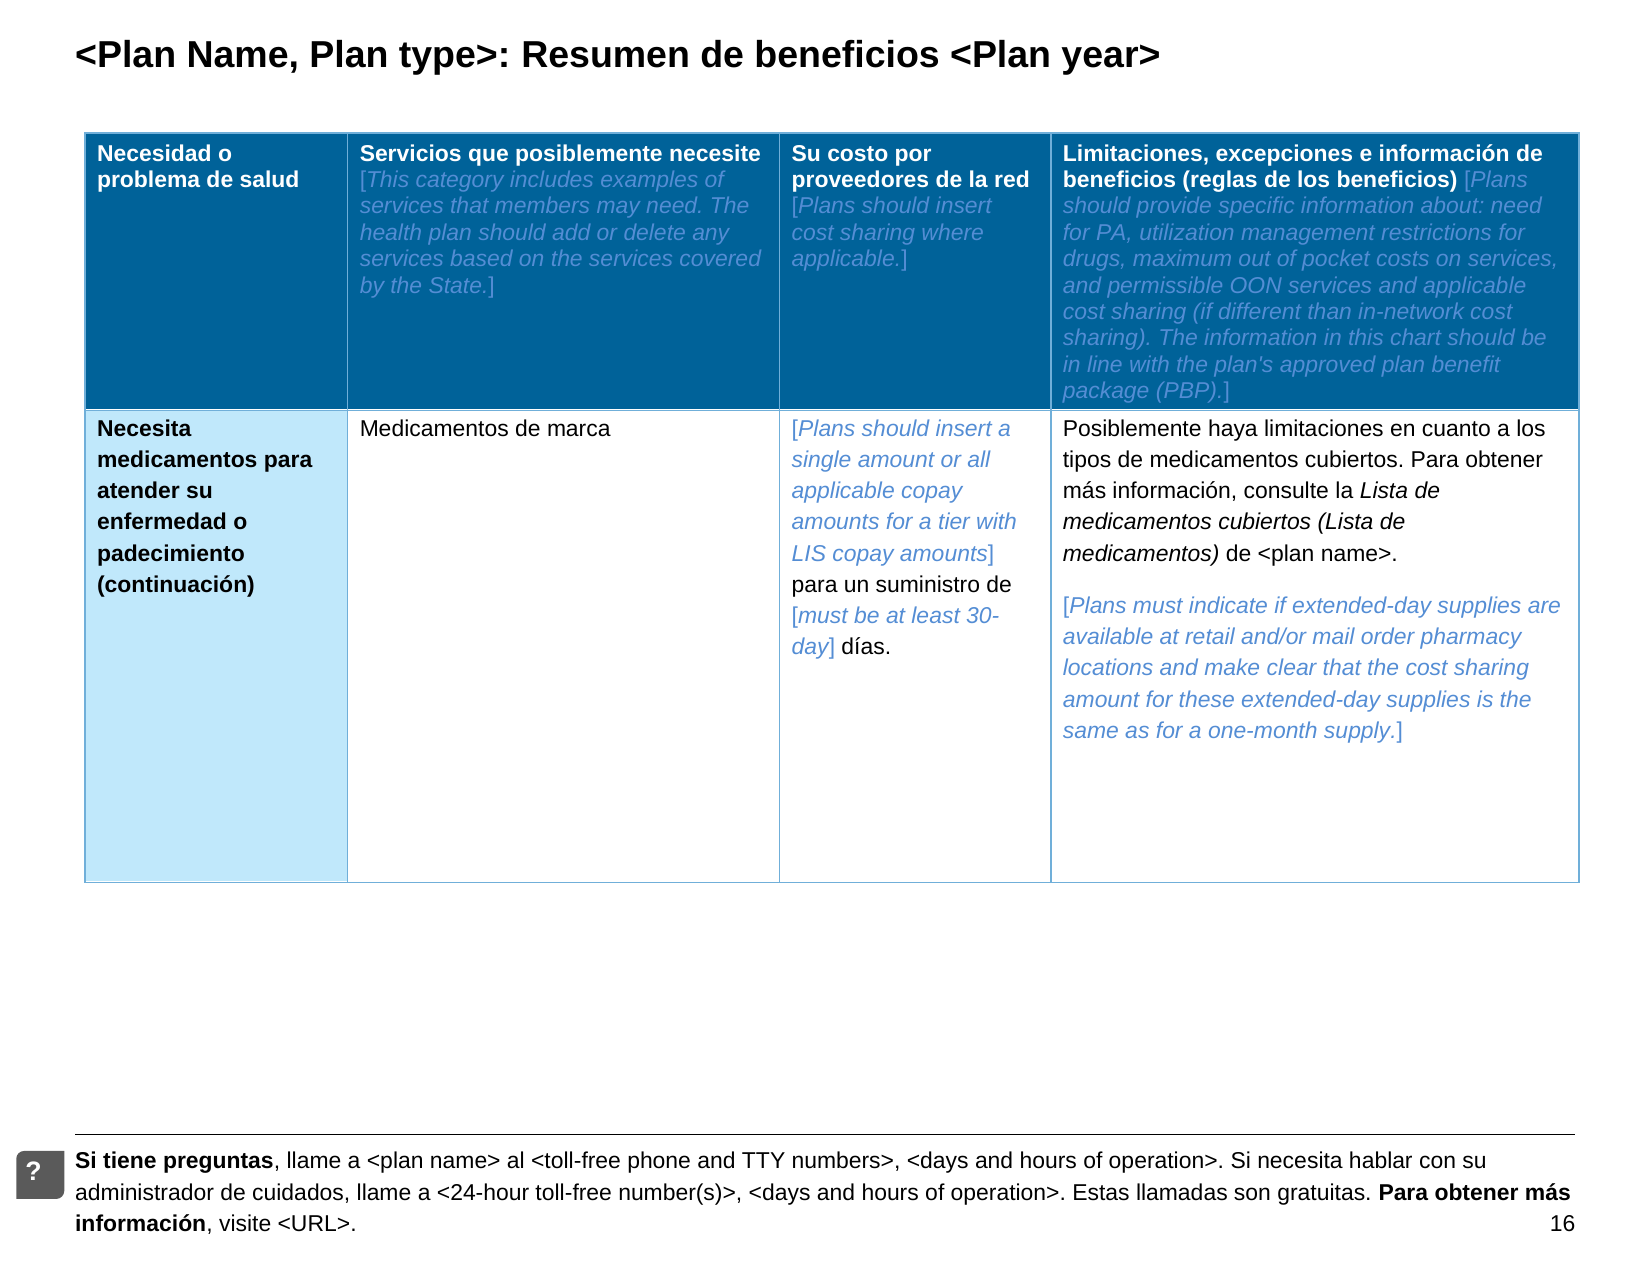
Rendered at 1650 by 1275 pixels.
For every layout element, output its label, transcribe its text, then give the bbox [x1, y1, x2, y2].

table_header Limitaciones, excepciones e información de beneficios (reglas de los beneficios) [Plans should provide specific information about: need for PA, utilization management restrictions for drugs, maximum out of pocket costs on services, and permissible OON services and applicable cost sharing (if different than in-network cost sharing). The information in this chart should be in line with the plan's approved plan benefit package (PBP).] [1052, 134, 1578, 409]
table_cell Necesita medicamentos para atender su enfermedad o padecimiento (continuación) [86, 411, 347, 881]
table_cell Posiblemente haya limitaciones en cuanto a los tipos de medicamentos cubiertos. Para obtener más información, consulte la Lista de medicamentos cubiertos (Lista de medicamentos) de <plan name>. [Plans must indicate if extended-day supplies are available at retail and/or mail order pharmacy locations and make clear that the cost sharing amount for these extended-day supplies is the same as for a one-month supply.] [1052, 411, 1578, 881]
table_header Necesidad o problema de salud [86, 134, 347, 409]
table_cell [Plans should insert a single amount or all applicable copay amounts for a tier with LIS copay amounts] para un suministro de [must be at least 30-day] días. [780, 411, 1050, 881]
table_header Servicios que posiblemente necesite [This category includes examples of services that members may need. The health plan should add or delete any services based on the services covered by the State.] [348, 134, 779, 409]
table_cell Medicamentos de marca [348, 411, 779, 881]
table_header Su costo por proveedores de la red [Plans should insert cost sharing where applicable.] [780, 134, 1050, 409]
